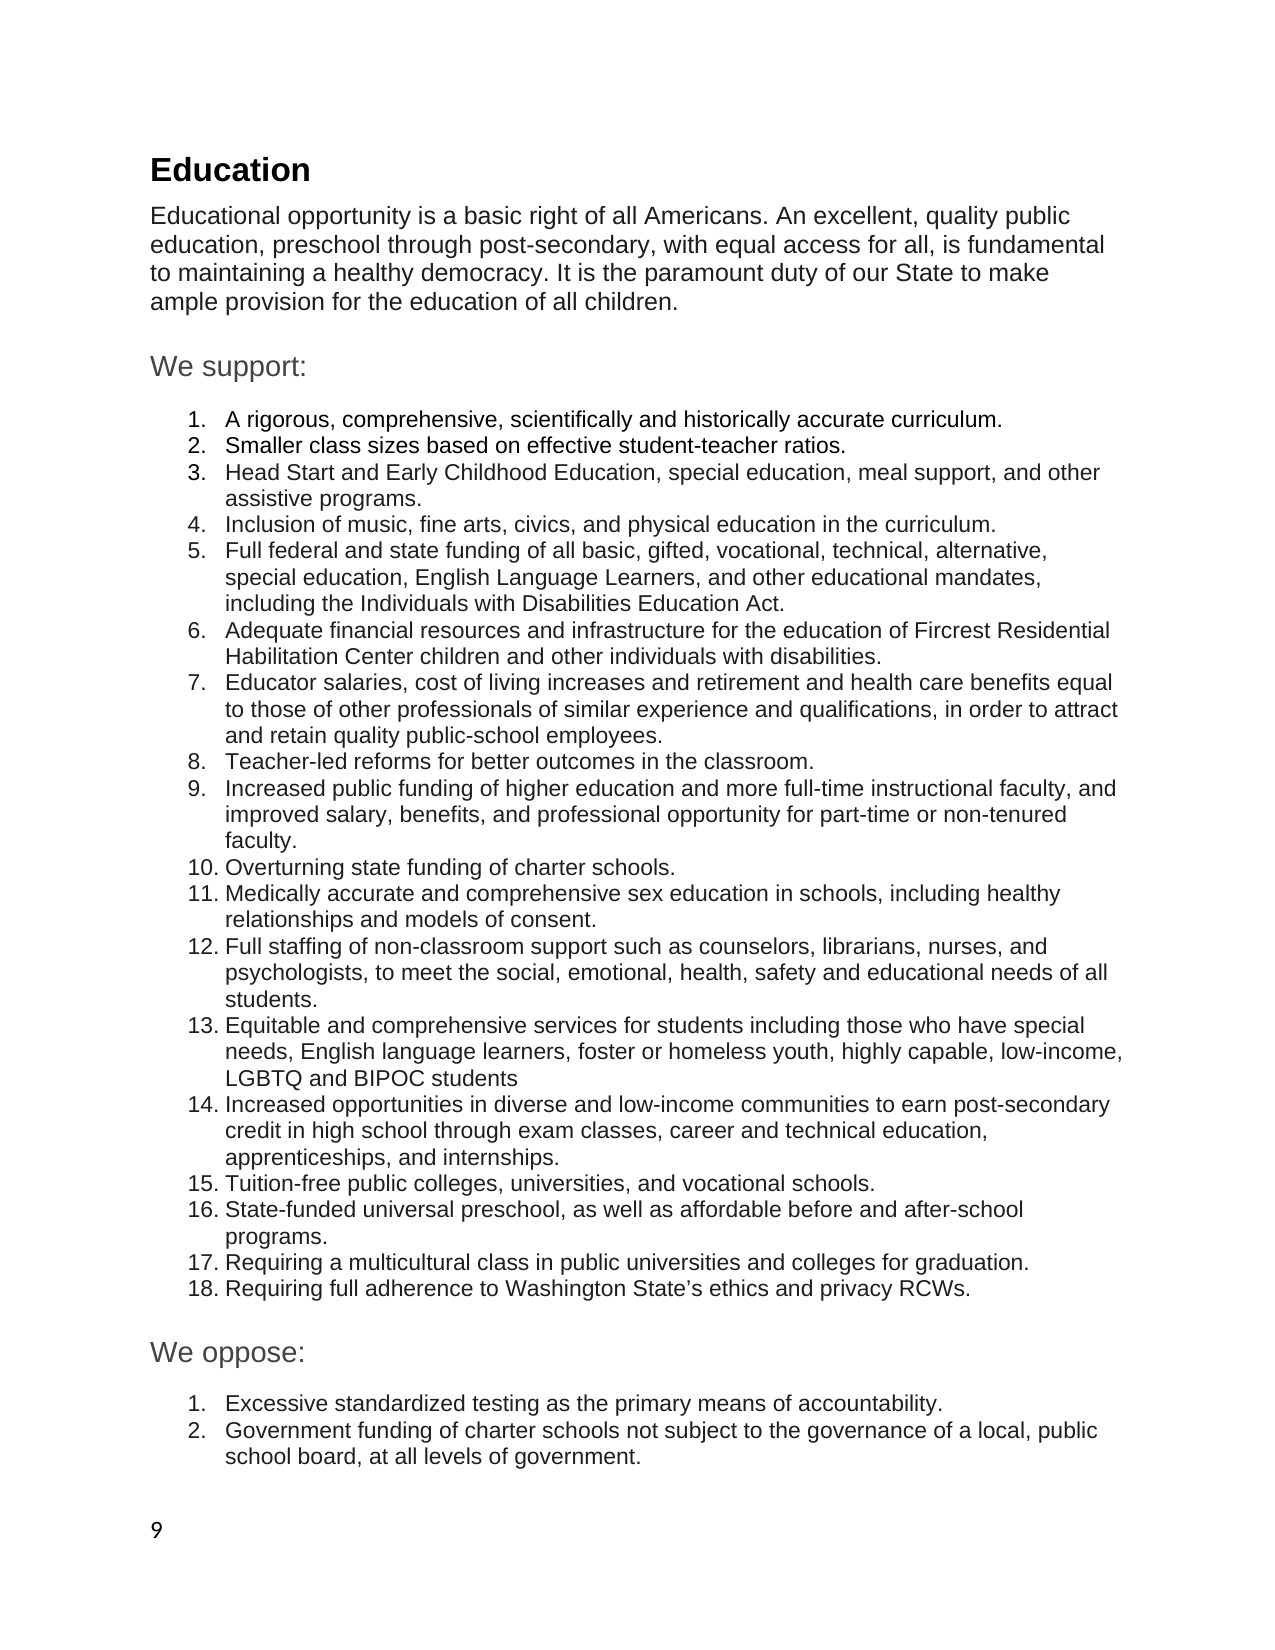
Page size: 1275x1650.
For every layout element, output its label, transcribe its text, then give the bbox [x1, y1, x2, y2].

text We support: [150, 349, 1125, 383]
list Teacher-led reforms for better outcomes in the classroom. [187, 748, 1125, 775]
list Smaller class sizes based on effective student-teacher ratios. [187, 432, 1125, 458]
list Equitable and comprehensive services for students including those who have special needs, English language learners, foster or homeless youth, highly capable, low-income, LGBTQ and BIPOC students [187, 1012, 1125, 1091]
list Tuition-free public colleges, universities, and vocational schools. [187, 1170, 1125, 1196]
list Educator salaries, cost of living increases and retirement and health care benefits equal to those of other professionals of similar experience and qualifications, in order to attract and retain quality public-school employees. [187, 669, 1125, 748]
list Inclusion of music, fine arts, civics, and physical education in the curriculum. [187, 511, 1125, 537]
text Educational opportunity is a basic right of all Americans. An excellent, quality public education, preschool through post-secondary, with equal access for all, is fundamental to maintaining a healthy democracy. It is the paramount duty of our State to make ample provision for the education of all children. [150, 201, 1125, 316]
list Medically accurate and comprehensive sex education in schools, including healthy relationships and models of consent. [187, 880, 1125, 933]
list Government funding of charter schools not subject to the governance of a local, public school board, at all levels of government. [187, 1417, 1125, 1469]
list Requiring a multicultural class in public universities and colleges for graduation. [187, 1249, 1125, 1275]
list Full federal and state funding of all basic, gifted, vocational, technical, alternative, special education, English Language Learners, and other educational mandates, including the Individuals with Disabilities Education Act. [187, 537, 1125, 617]
list A rigorous, comprehensive, scientifically and historically accurate curriculum. [187, 406, 1125, 432]
list Excessive standardized testing as the primary means of accountability. [187, 1390, 1125, 1417]
list Overturning state funding of charter schools. [187, 854, 1125, 880]
text Education [150, 150, 1125, 188]
list State-funded universal preschool, as well as affordable before and after-school programs. [187, 1196, 1125, 1249]
list Adequate financial resources and infrastructure for the education of Fircrest Residential Habilitation Center children and other individuals with disabilities. [187, 617, 1125, 669]
list Increased public funding of higher education and more full-time instructional faculty, and improved salary, benefits, and professional opportunity for part-time or non-tenured faculty. [187, 775, 1125, 854]
text We oppose: [150, 1335, 1125, 1369]
list Increased opportunities in diverse and low-income communities to earn post-secondary credit in high school through exam classes, career and technical education, apprenticeships, and internships. [187, 1091, 1125, 1170]
list Head Start and Early Childhood Education, special education, meal support, and other assistive programs. [187, 458, 1125, 511]
list Requiring full adherence to Washington State’s ethics and privacy RCWs. [187, 1275, 1125, 1302]
list Full staffing of non-classroom support such as counselors, librarians, nurses, and psychologists, to meet the social, emotional, health, safety and educational needs of all students. [187, 933, 1125, 1012]
